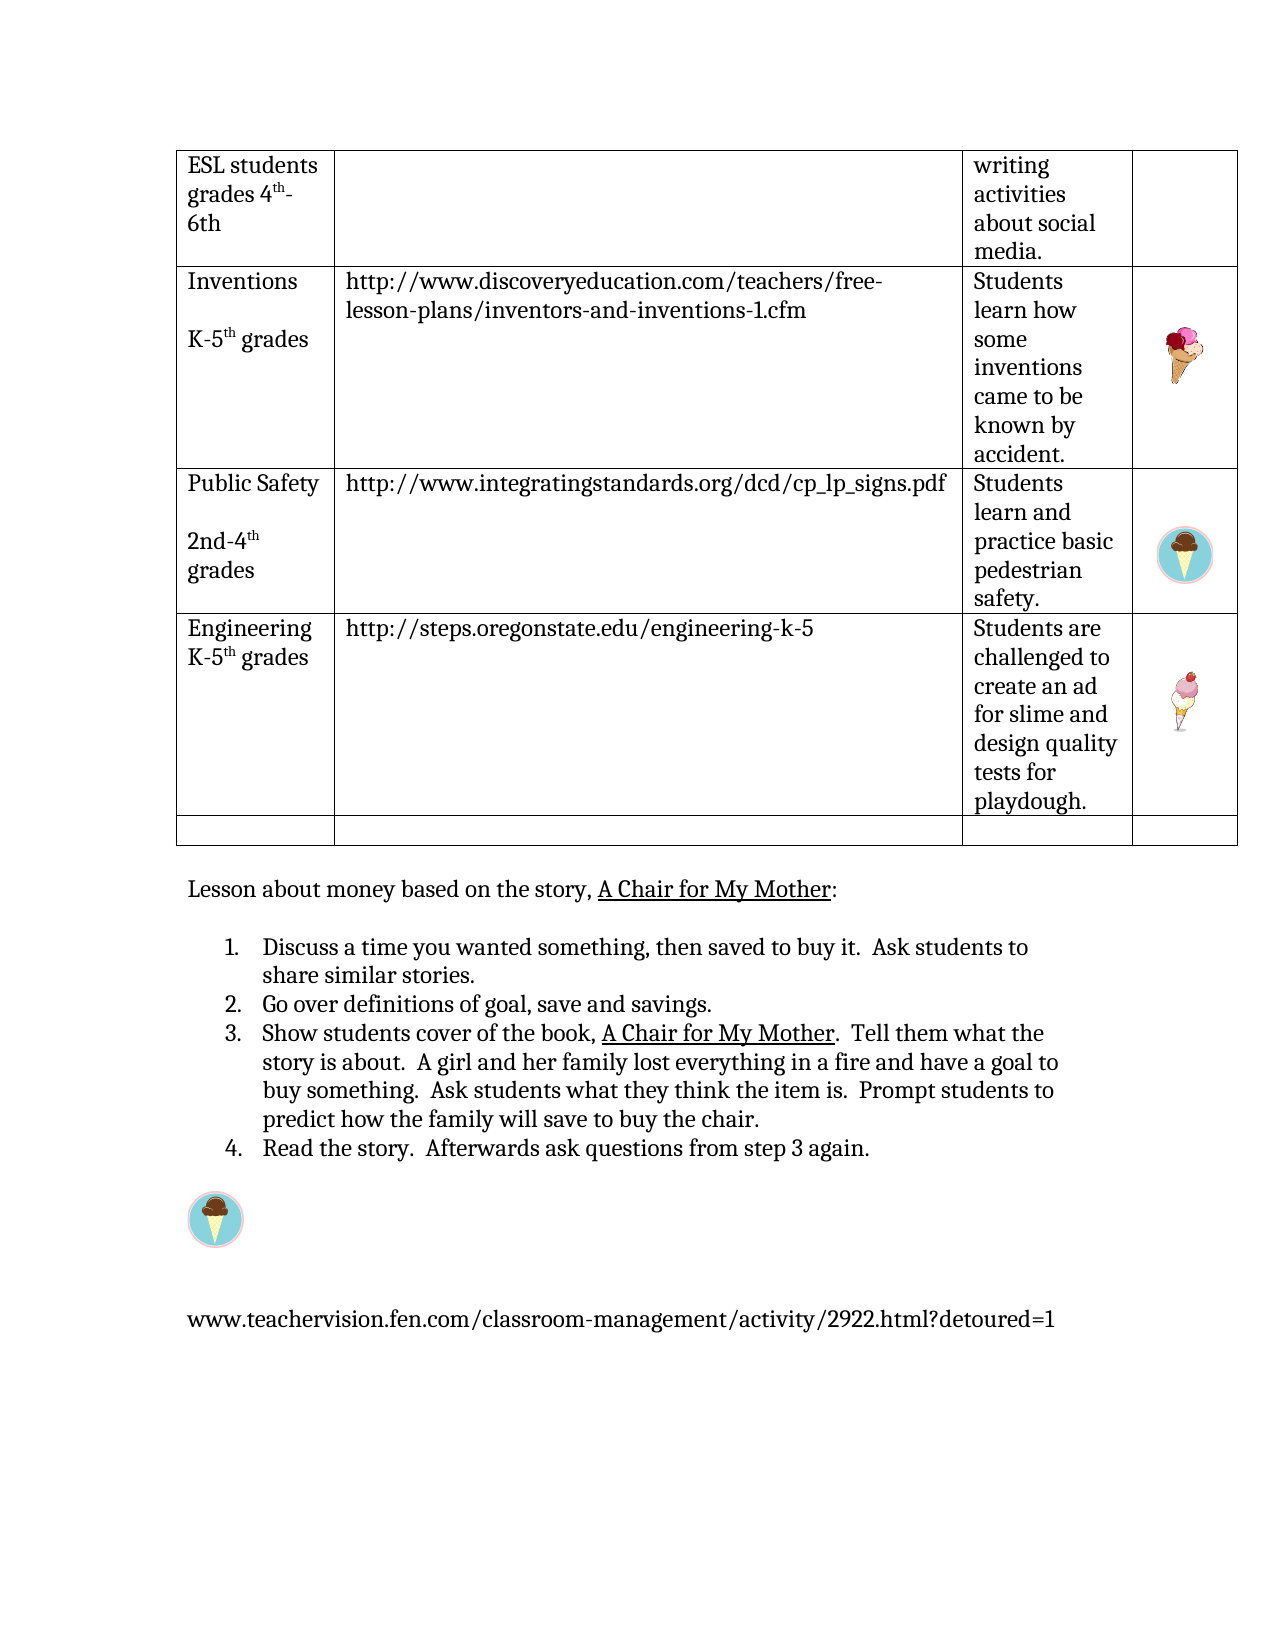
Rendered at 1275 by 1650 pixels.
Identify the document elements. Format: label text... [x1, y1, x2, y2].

text Lesson about money based on the story, A Chair for My Mother: [187, 875, 1087, 904]
table_cell http://www.discoveryeducation.com/teachers/free-lesson-plans/inventors-and-inventions-1.cfm [335, 267, 962, 468]
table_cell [963, 151, 1132, 266]
table_cell Students learn how some inventions came to be known by accident. [963, 267, 1132, 468]
table_cell [1133, 267, 1237, 468]
picture [1156, 526, 1213, 584]
table_cell http://www.integratingstandards.org/dcd/cp_lp_signs.pdf [335, 469, 962, 613]
list Go over definitions of goal, save and savings. [225, 990, 1087, 1019]
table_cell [335, 151, 962, 266]
table_cell Engineering K-5th grades [177, 614, 334, 815]
table_cell [1133, 614, 1237, 815]
list Read the story. Afterwards ask questions from step 3 again. [225, 1134, 1087, 1162]
list Discuss a time you wanted something, then saved to buy it. Ask students to share similar stories. [225, 932, 1087, 990]
picture [187, 1191, 244, 1248]
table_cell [177, 151, 334, 266]
table_cell Inventions K-5th grades [177, 267, 334, 468]
table_cell [1133, 151, 1237, 266]
table_cell Students are challenged to create an ad for slime and design quality tests for playdough. [963, 614, 1132, 815]
table_cell [335, 816, 962, 845]
table_cell [1133, 469, 1237, 613]
table_cell Public Safety 2nd-4th grades [177, 469, 334, 613]
table_cell [1133, 816, 1237, 845]
list Show students cover of the book, A Chair for My Mother. Tell them what the story is about. A girl and her family lost everything in a fire and have a goal to buy something. Ask students what they think the item is. Prompt students to predict how the family will save to buy the chair. [225, 1019, 1087, 1134]
table_cell [177, 816, 334, 845]
text www.teachervision.fen.com/classroom-management/activity/2922.html?detoured=1 [187, 1305, 1087, 1334]
table_cell http://steps.oregonstate.edu/engineering-k-5 [335, 614, 962, 815]
table_cell [963, 816, 1132, 845]
table_cell Students learn and practice basic pedestrian safety. [963, 469, 1132, 613]
